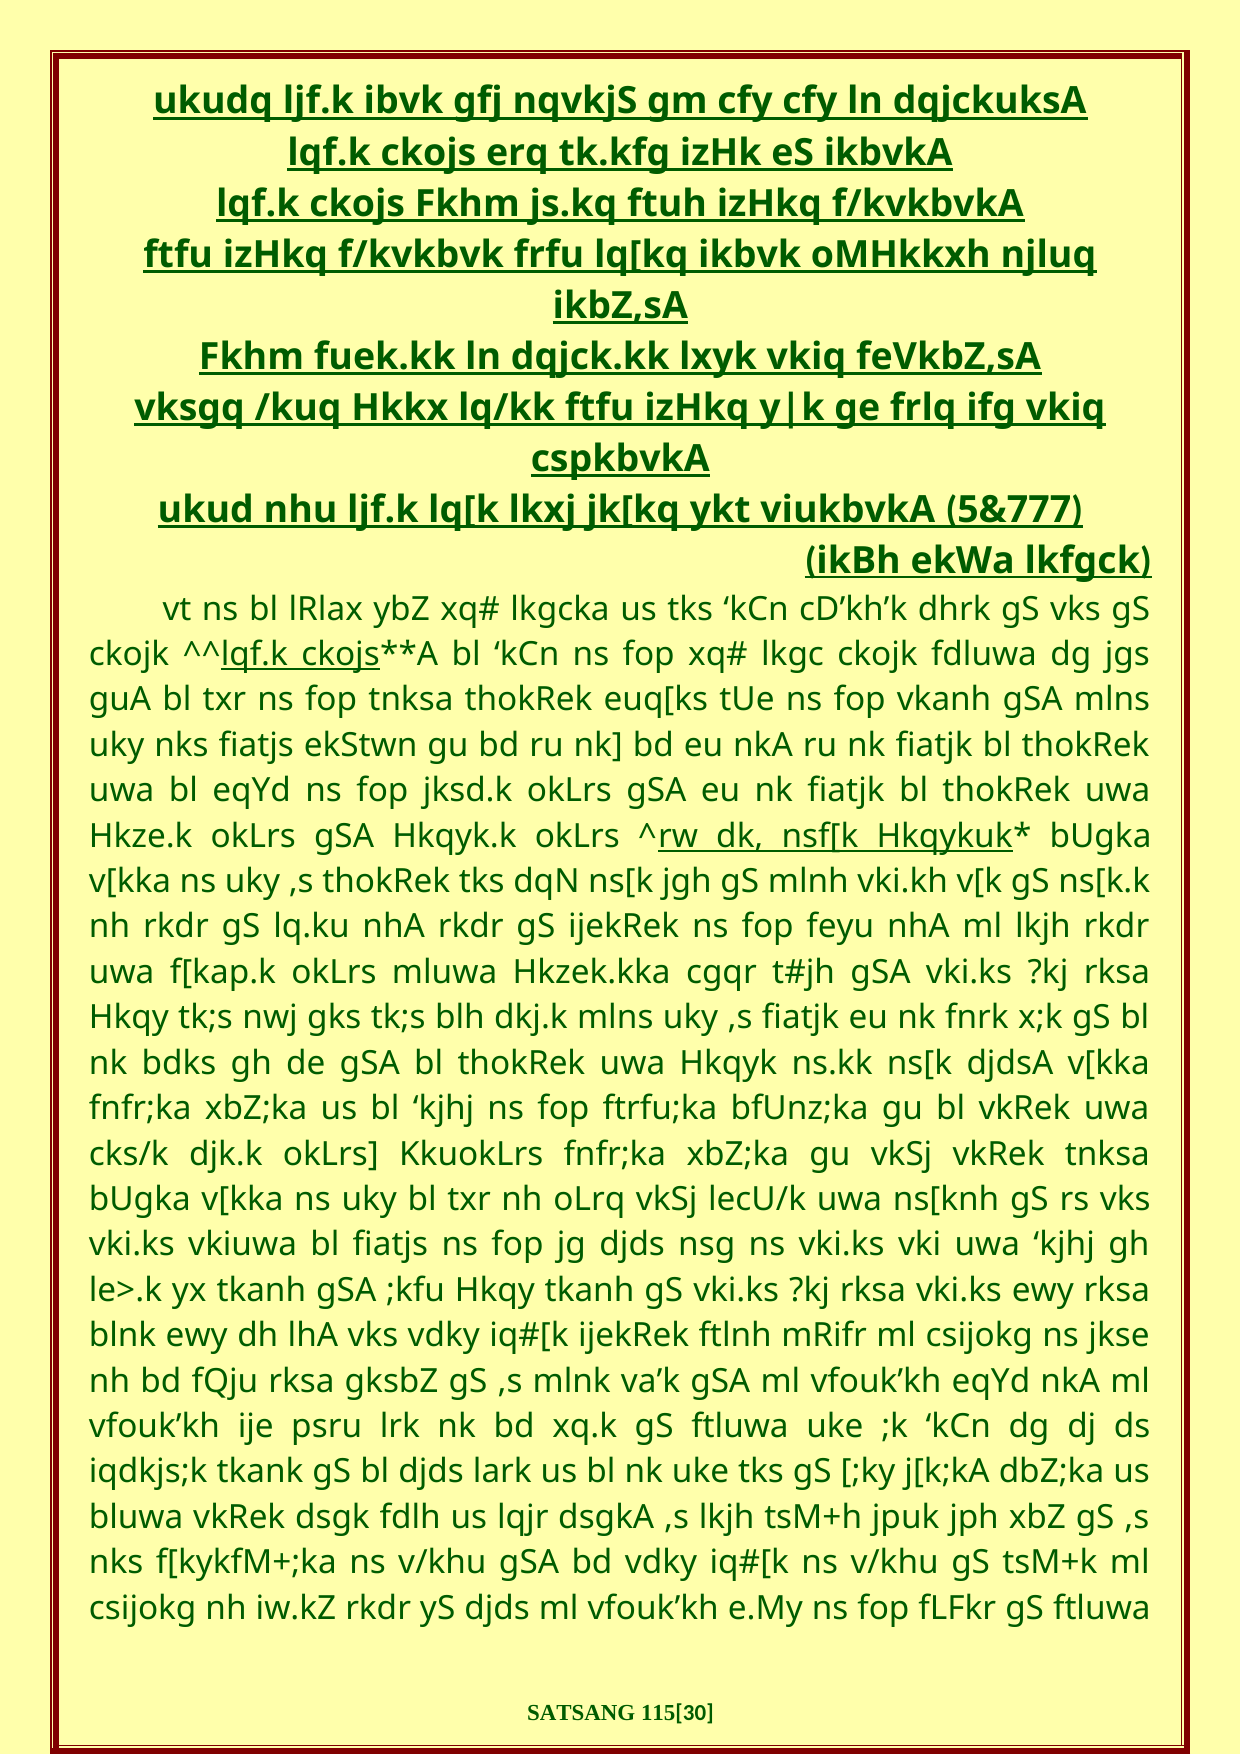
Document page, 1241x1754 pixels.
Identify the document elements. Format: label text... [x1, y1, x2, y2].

text ftfu izHkq f/kvkbvk frfu lq[kq ikbvk oMHkkxh njluq ikbZ,sA [89, 227, 1152, 329]
text lqf.k ckojs Fkhm js.kq ftuh izHkq f/kvkbvkA [89, 176, 1152, 227]
text lqf.k ckojs erq tk.kfg izHk eS ikbvkA [89, 125, 1152, 176]
text vksgq /kuq Hkkx lq/kk ftfu izHkq y|k ge frlq ifg vkiq cspkbvkA [89, 380, 1152, 482]
text (ikBh ekWa lkfgck) [89, 533, 1152, 584]
text ukud nhu ljf.k lq[k lkxj jk[kq ykt viukbvkA (5&777) [89, 482, 1152, 533]
text ukudq ljf.k ibvk gfj nqvkjS gm cfy cfy ln dqjckuksA [89, 74, 1152, 125]
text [89, 584, 1152, 1629]
text Fkhm fuek.kk ln dqjck.kk lxyk vkiq feVkbZ,sA [89, 329, 1152, 380]
